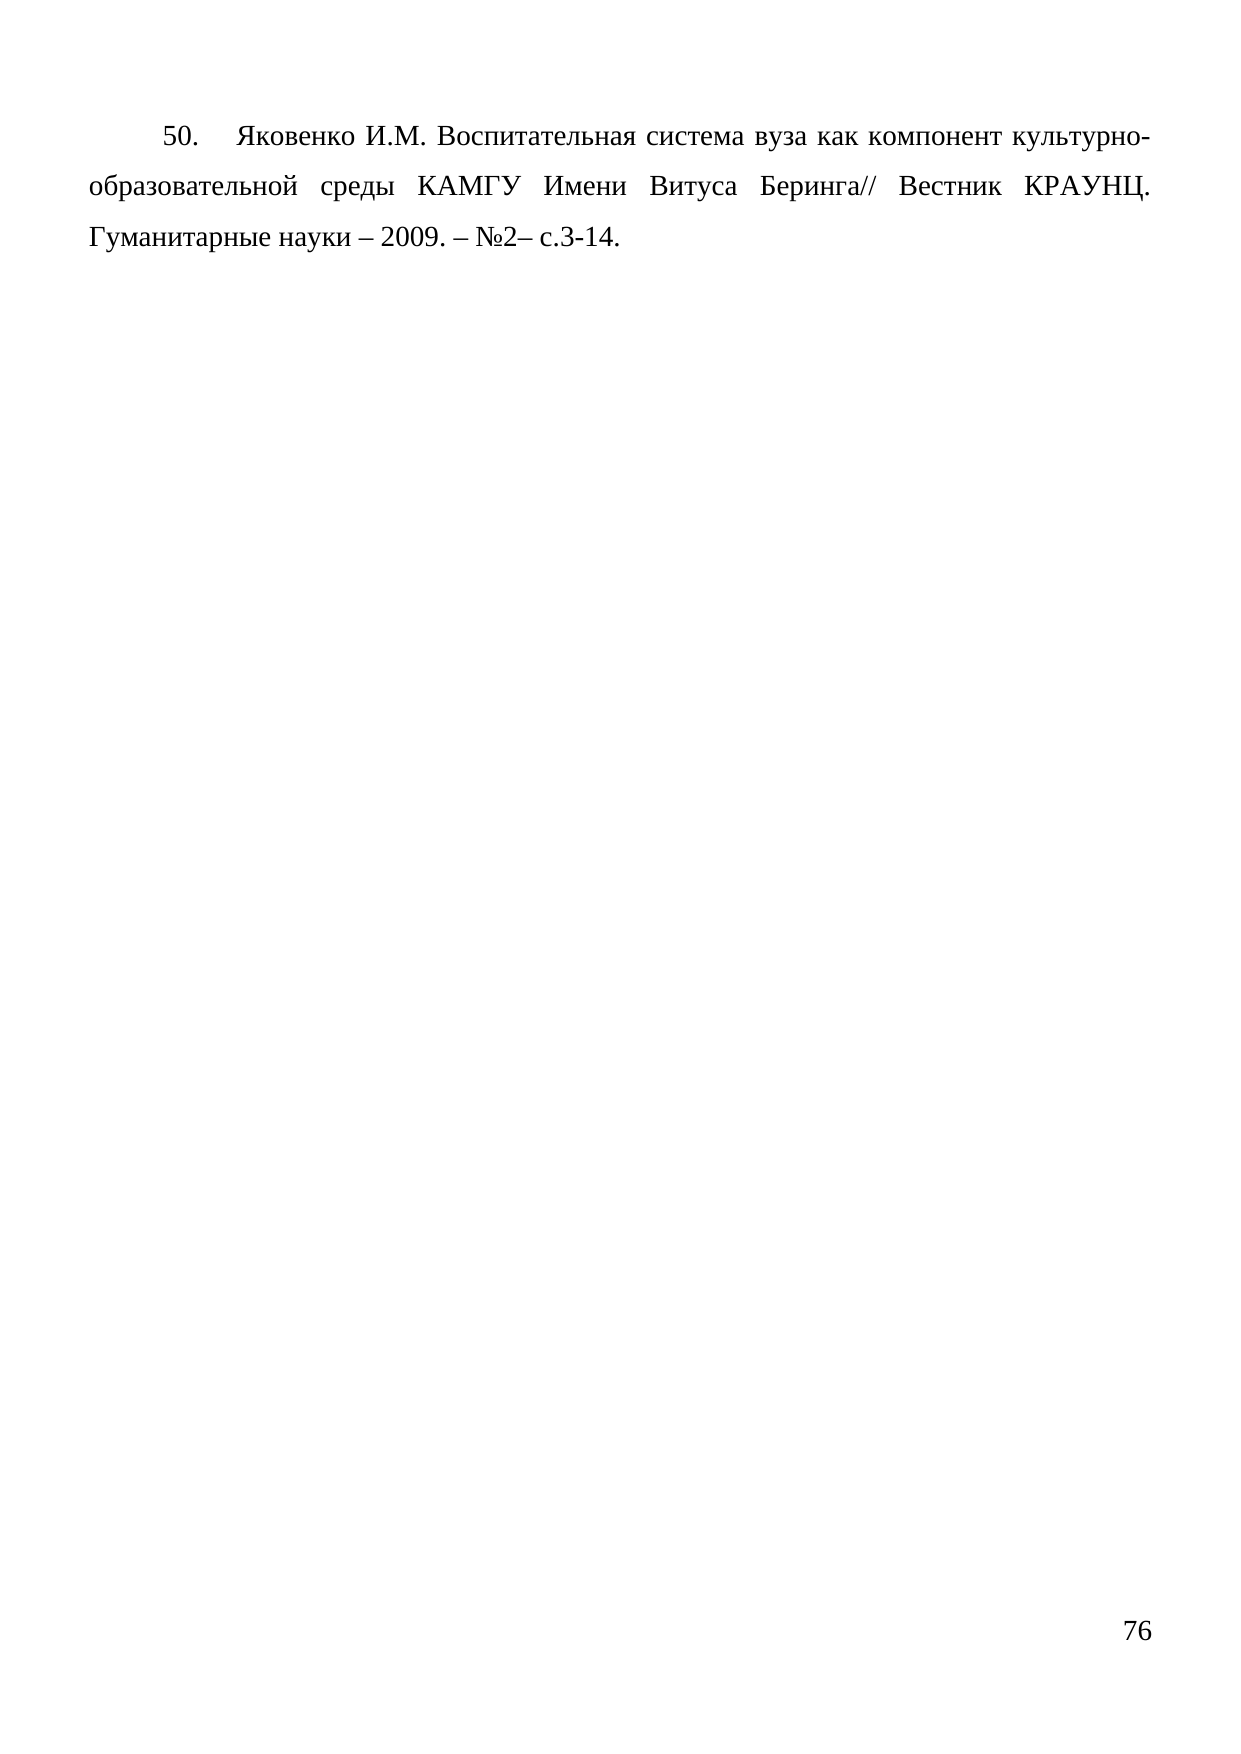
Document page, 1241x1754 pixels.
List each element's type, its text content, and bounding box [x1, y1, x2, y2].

list Яковенко И.М. Воспитательная система вуза как компонент культурно-образовательной среды КАМГУ Имени Витуса Беринга// Вестник КРАУНЦ. Гуманитарные науки – 2009. – №2– с.3-14. [89, 118, 1152, 252]
